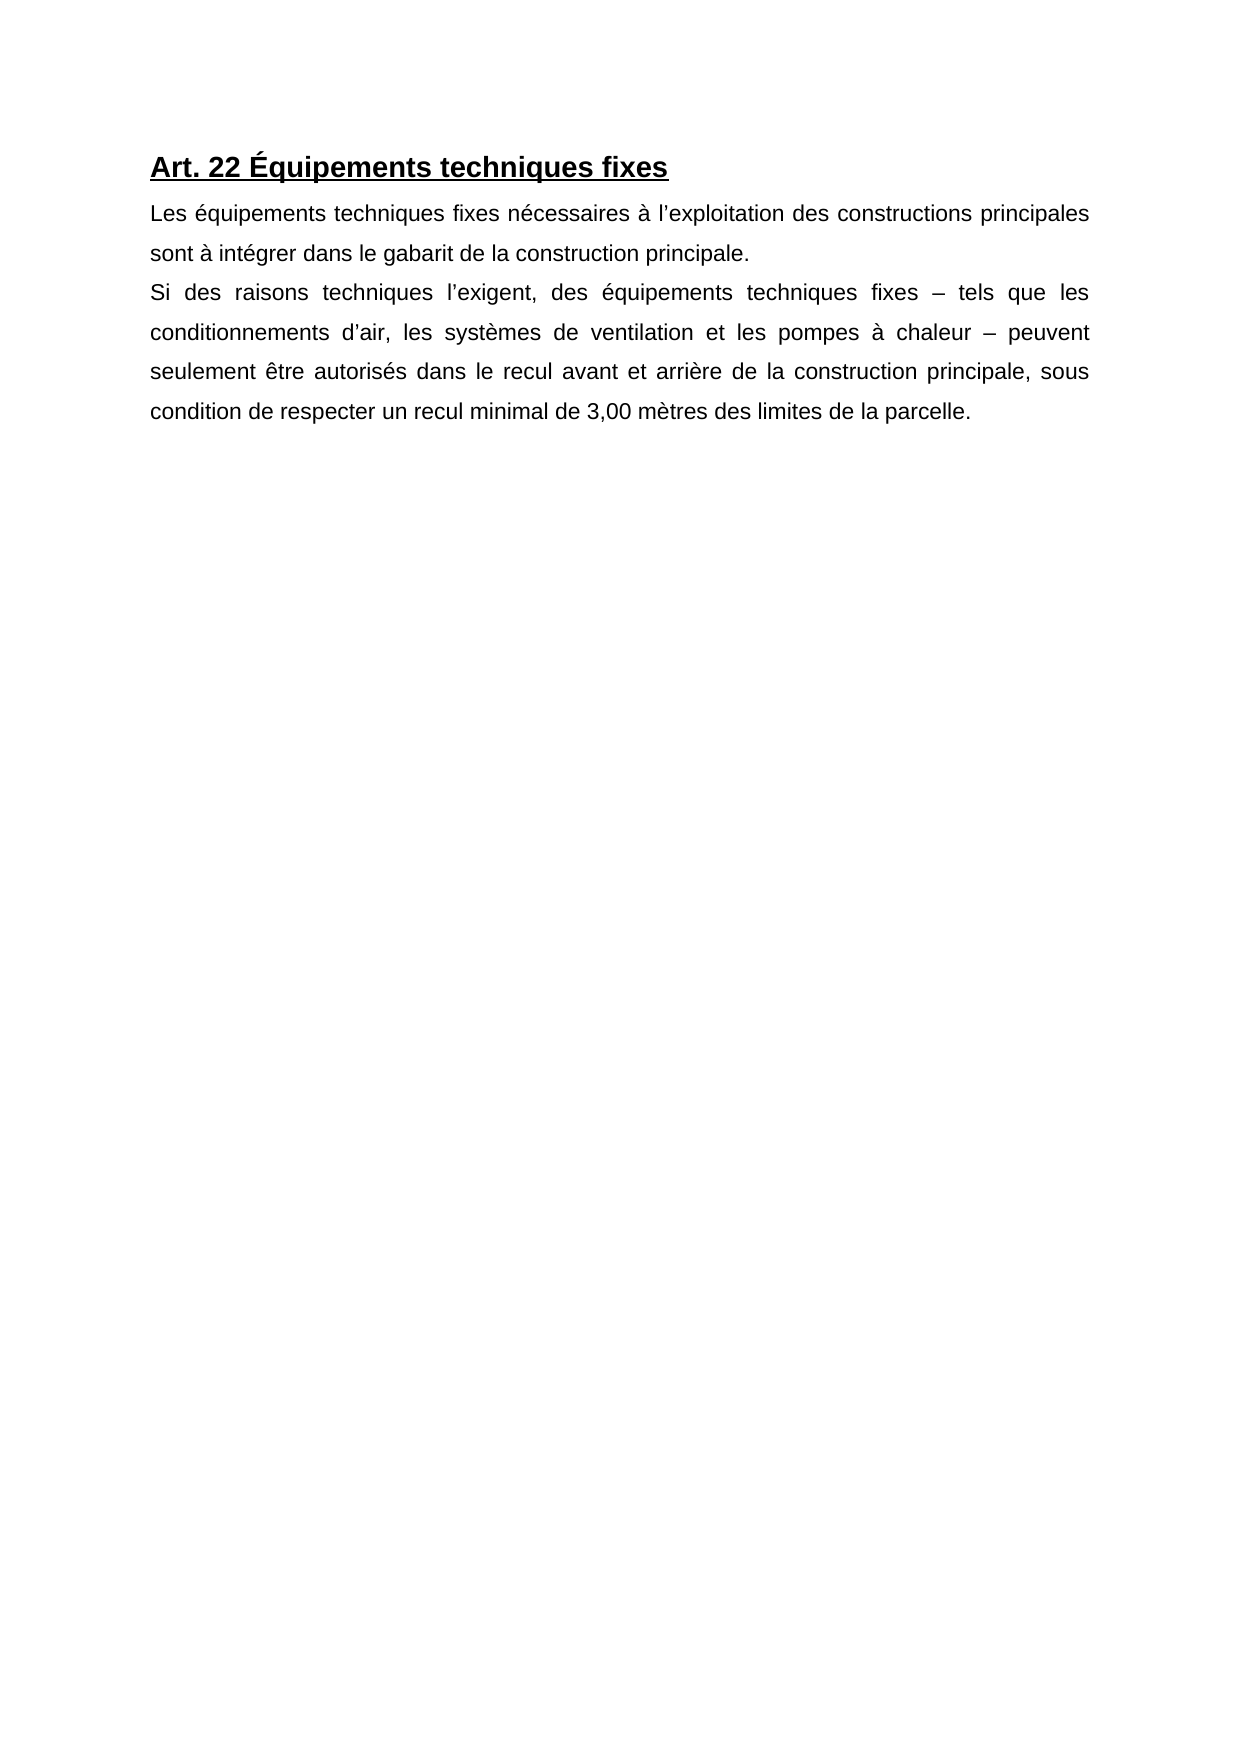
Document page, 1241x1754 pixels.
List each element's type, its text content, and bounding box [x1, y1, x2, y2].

text Les équipements techniques fixes nécessaires à l’exploitation des constructions principales sont à intégrer dans le gabarit de la construction principale. [150, 200, 1090, 266]
subtitle Art. 22 Équipements techniques fixes [150, 150, 1090, 183]
text Si des raisons techniques l’exigent, des équipements techniques fixes – tels que les conditionnements d’air, les systèmes de ventilation et les pompes à chaleur – peuvent seulement être autorisés dans le recul avant et arrière de la construction principale, sous condition de respecter un recul minimal de 3,00 mètres des limites de la parcelle. [150, 279, 1090, 424]
